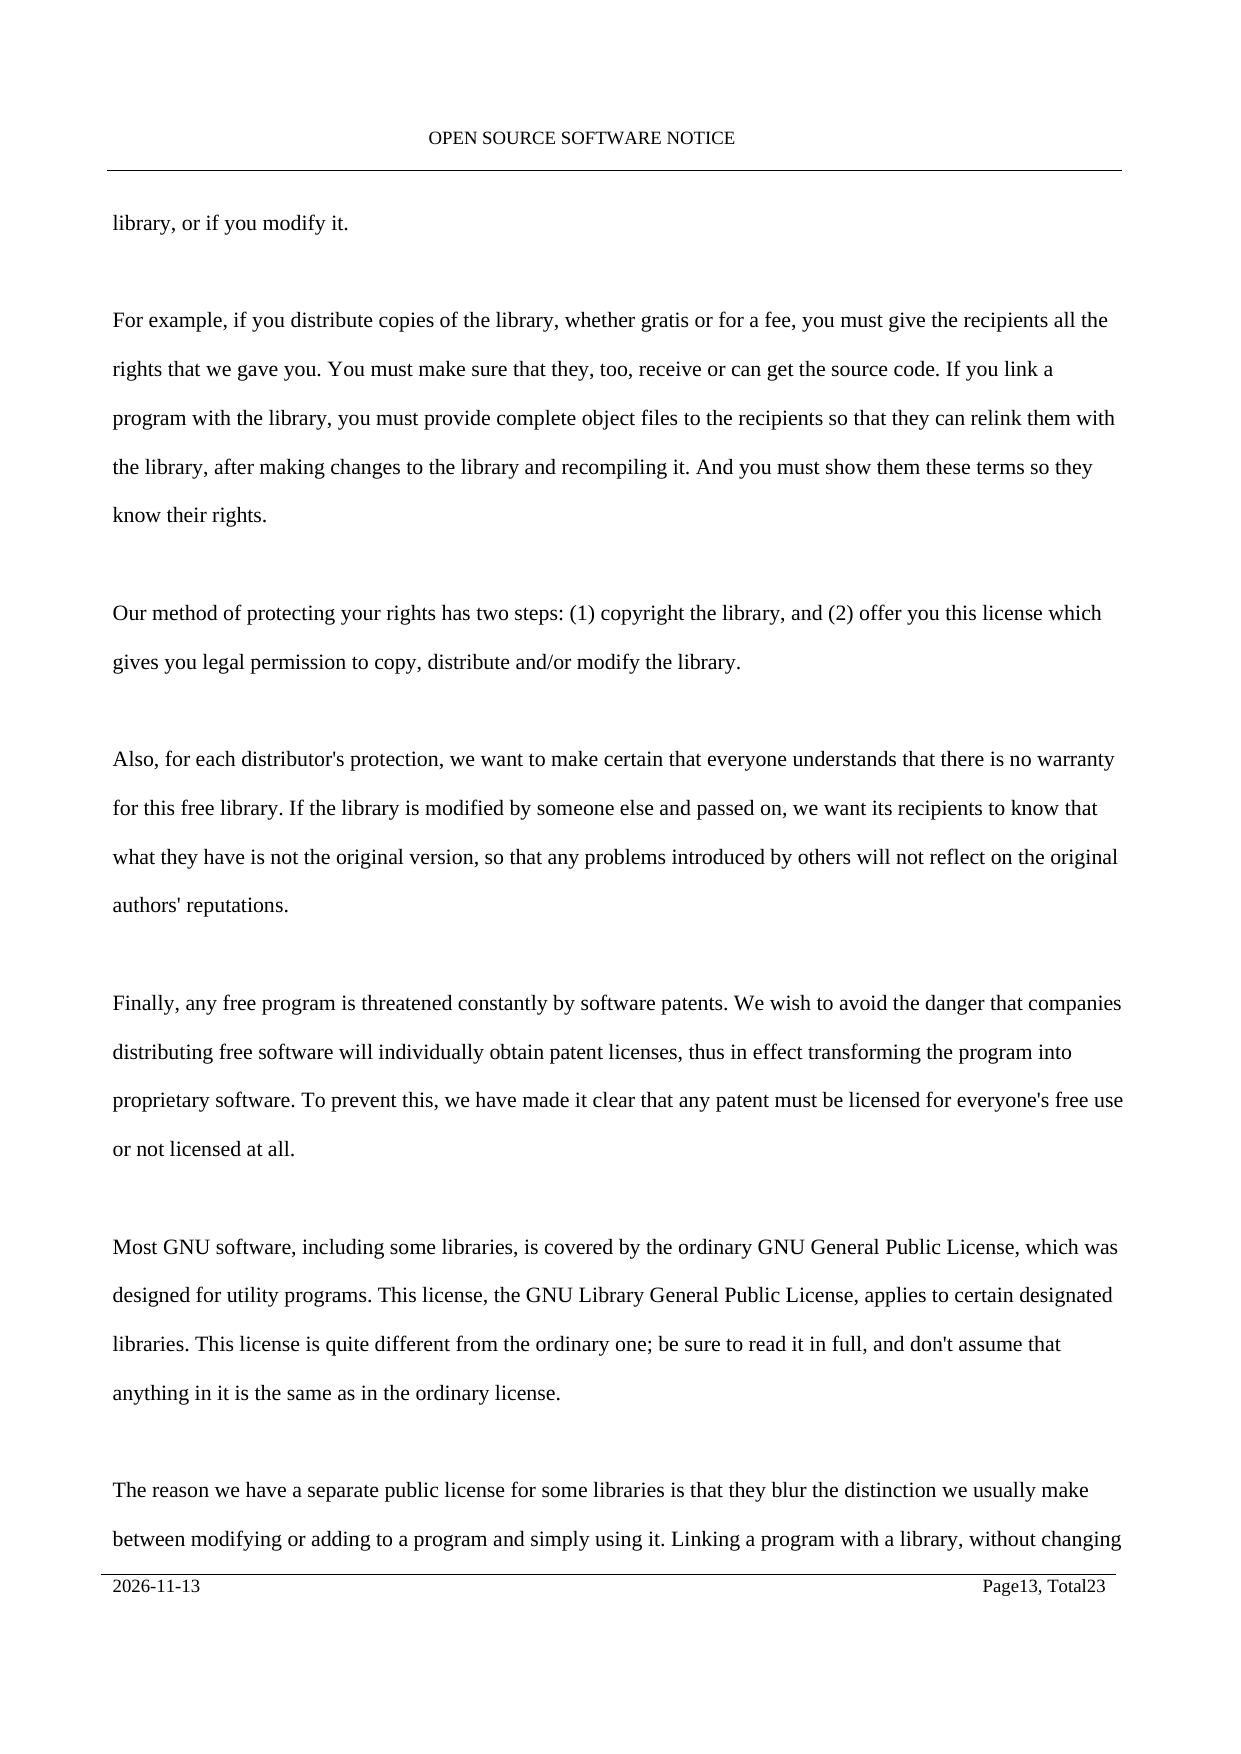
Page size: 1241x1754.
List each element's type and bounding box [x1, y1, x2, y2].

text [112, 206, 1128, 1555]
